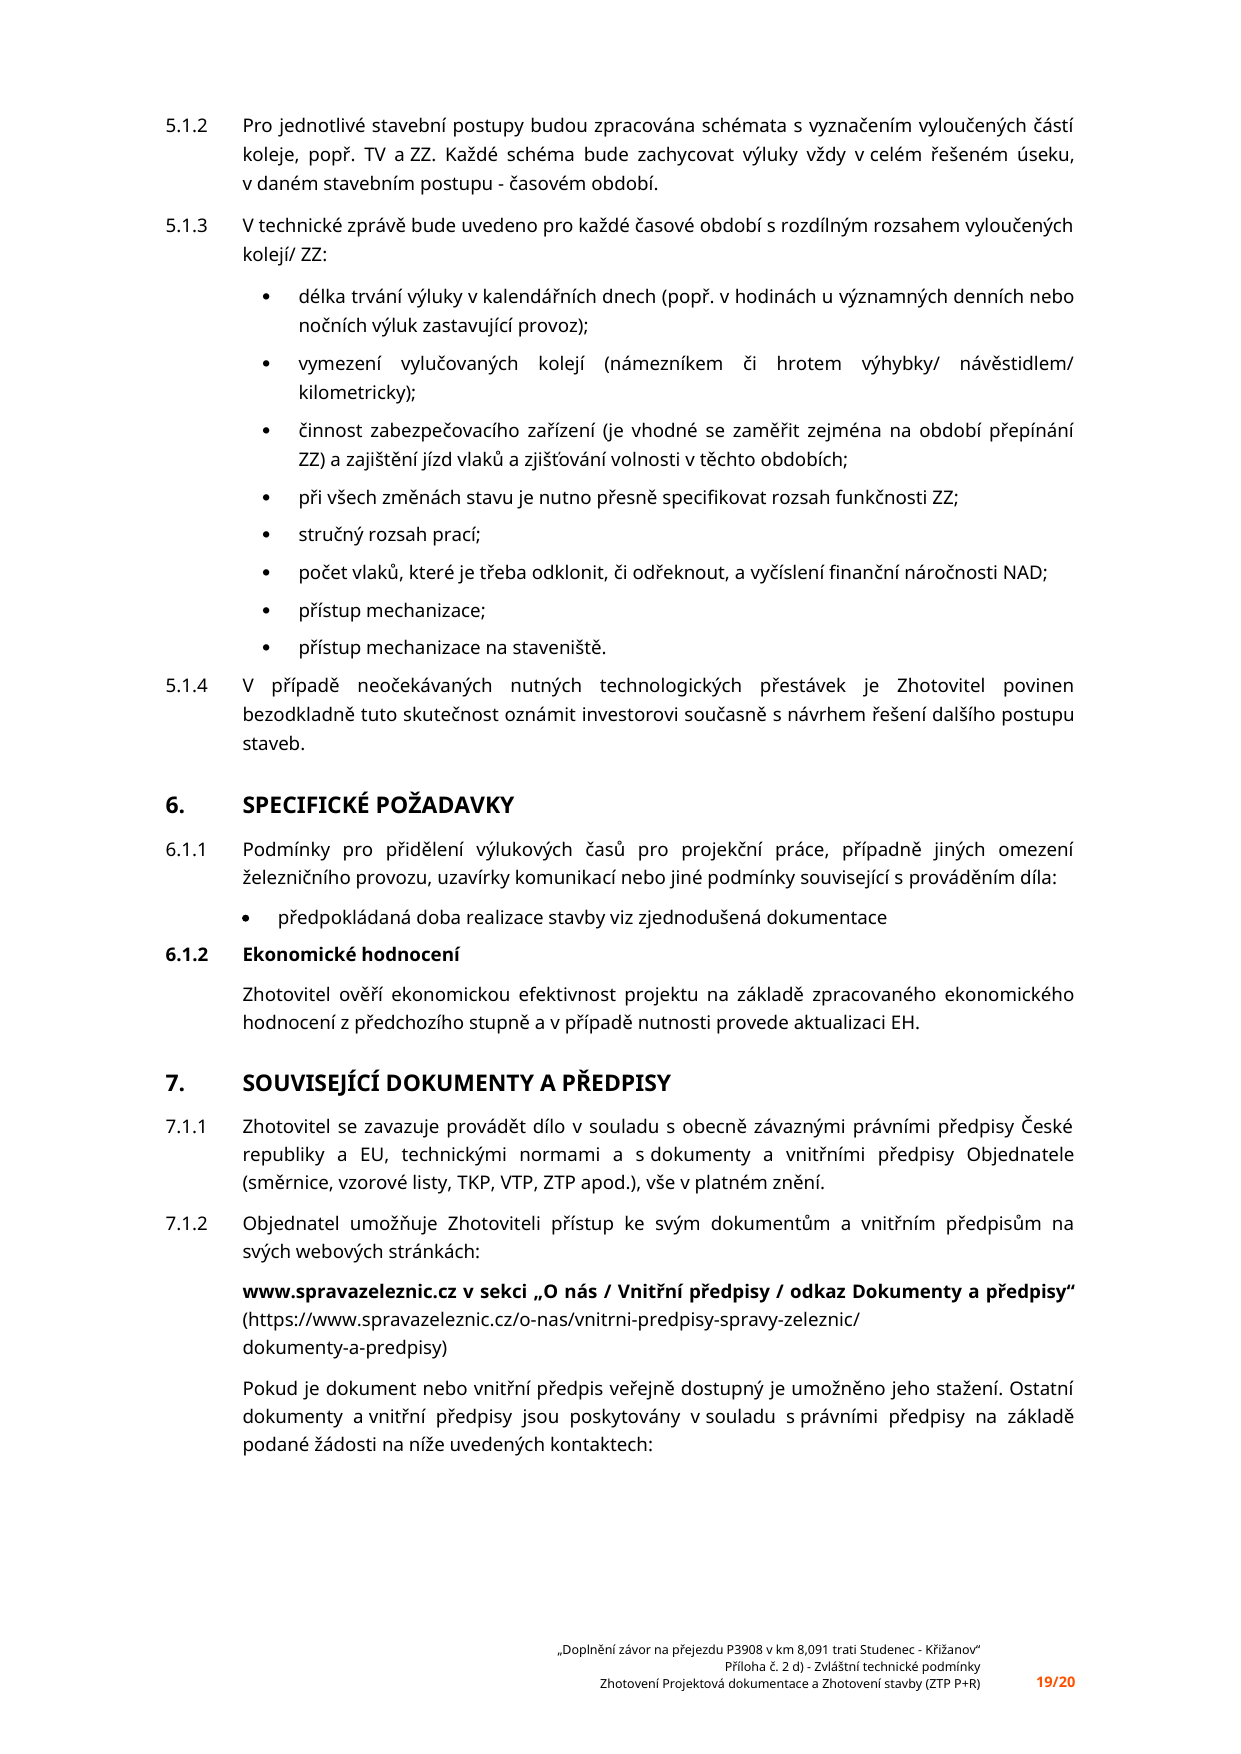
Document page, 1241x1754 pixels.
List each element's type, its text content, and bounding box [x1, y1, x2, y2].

text Ekonomické hodnocení [165, 941, 1075, 966]
list přístup mechanizace; [263, 597, 1075, 622]
list délka trvání výluky v kalendářních dnech (popř. v hodinách u významných denních nebo nočních výluk zastavující provoz); [263, 283, 1075, 338]
text Podmínky pro přidělení výlukových časů pro projekční práce, případně jiných omezení železničního provozu, uzavírky komunikací nebo jiné podmínky související s prováděním díla: [165, 836, 1075, 889]
list Zhotovitel ověří ekonomickou efektivnost projektu na základě zpracovaného ekonomického hodnocení z předchozího stupně a v případě nutnosti provede aktualizaci EH. [242, 981, 1075, 1035]
text Objednatel umožňuje Zhotoviteli přístup ke svým dokumentům a vnitřním předpisům na svých webových stránkách: [165, 1210, 1075, 1264]
text V případě neočekávaných nutných technologických přestávek je Zhotovitel povinen bezodkladně tuto skutečnost oznámit investorovi současně s návrhem řešení dalšího postupu staveb. [165, 672, 1075, 756]
text předpokládaná doba realizace stavby viz zjednodušená dokumentace [242, 904, 1075, 930]
text www.spravazeleznic.cz v sekci „O nás / Vnitřní předpisy / odkaz Dokumenty a předpisy“ (https://www.spravazeleznic.cz/o-nas/vnitrni-predpisy-spravy-zeleznic/ dokumenty-a-predpisy) [242, 1279, 1075, 1360]
text Pro jednotlivé stavební postupy budou zpracována schémata s vyznačením vyloučených částí koleje, popř. TV a ZZ. Každé schéma bude zachycovat výluky vždy v celém řešeném úseku, v daném stavebním postupu - časovém období. [165, 112, 1075, 196]
text Zhotovitel se zavazuje provádět dílo v souladu s obecně závaznými právními předpisy České republiky a EU, technickými normami a s dokumenty a vnitřními předpisy Objednatele (směrnice, vzorové listy, TKP, VTP, ZTP apod.), vše v platném znění. [165, 1113, 1075, 1195]
list při všech změnách stavu je nutno přesně specifikovat rozsah funkčnosti ZZ; [263, 484, 1075, 510]
list počet vlaků, které je třeba odklonit, či odřeknout, a vyčíslení finanční náročnosti NAD; [263, 559, 1075, 585]
text V technické zprávě bude uvedeno pro každé časové období s rozdílným rozsahem vyloučených kolejí/ ZZ: [165, 212, 1075, 267]
text SOUVISEJÍCÍ DOKUMENTY A PŘEDPISY [165, 1067, 1075, 1098]
list činnost zabezpečovacího zařízení (je vhodné se zaměřit zejména na období přepínání ZZ) a zajištění jízd vlaků a zjišťování volnosti v těchto obdobích; [263, 417, 1075, 472]
text Pokud je dokument nebo vnitřní předpis veřejně dostupný je umožněno jeho stažení. Ostatní dokumenty a vnitřní předpisy jsou poskytovány v souladu s právními předpisy na základě podané žádosti na níže uvedených kontaktech: [242, 1375, 1075, 1457]
list vymezení vylučovaných kolejí (námezníkem či hrotem výhybky/ návěstidlem/ kilometricky); [263, 350, 1075, 405]
text SPECIFICKÉ POŽADAVKY [165, 789, 1075, 820]
list přístup mechanizace na staveniště. [263, 634, 1075, 660]
list stručný rozsah prací; [263, 522, 1075, 547]
